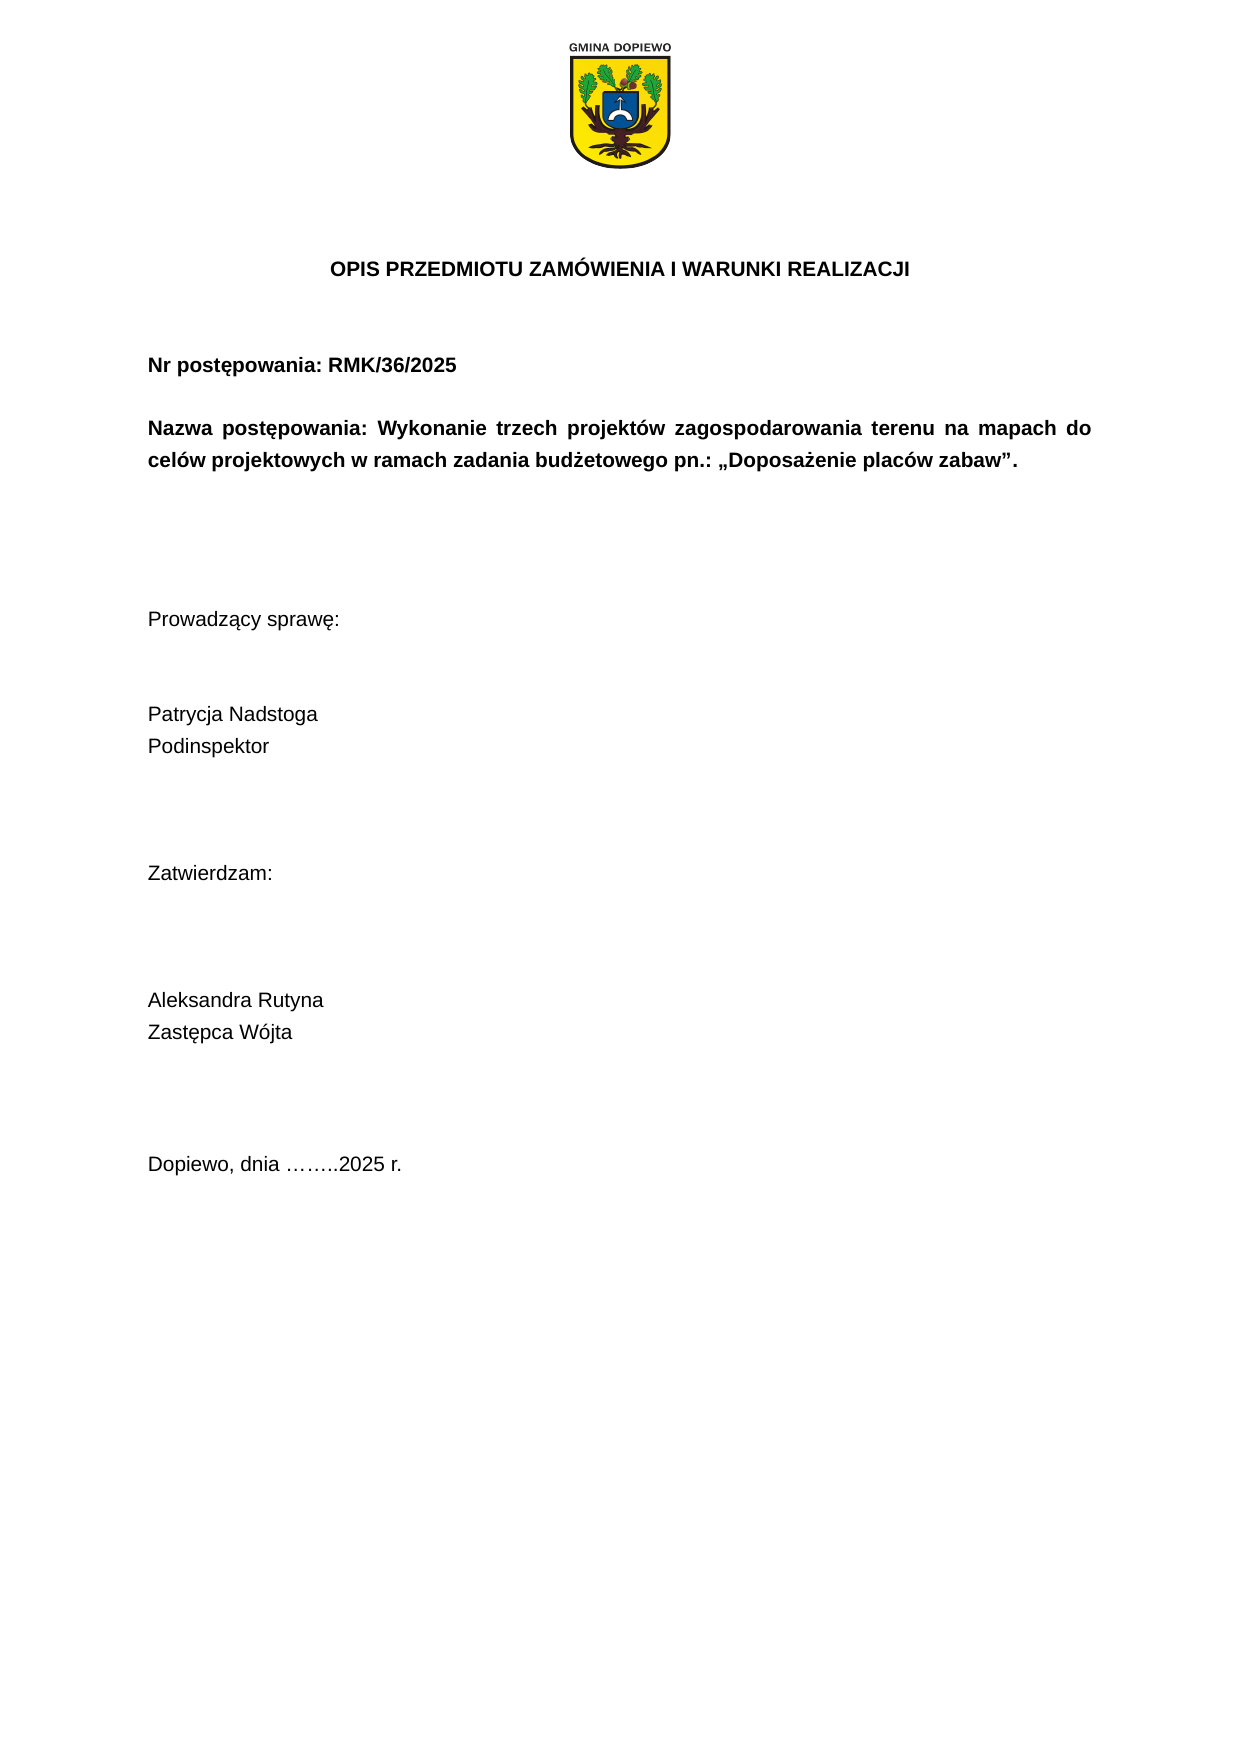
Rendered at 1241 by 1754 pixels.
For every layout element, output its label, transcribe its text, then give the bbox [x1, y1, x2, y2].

text Podinspektor [148, 734, 1093, 758]
picture [569, 43, 671, 169]
text OPIS PRZEDMIOTU ZAMÓWIENIA I WARUNKI REALIZACJI [148, 257, 1093, 281]
text Zatwierdzam: [148, 861, 1093, 885]
text Nazwa postępowania: Wykonanie trzech projektów zagospodarowania terenu na mapach do celów projektowych w ramach zadania budżetowego pn.: „Doposażenie placów zabaw”. [148, 416, 1093, 472]
text Nr postępowania: RMK/36/2025 [148, 352, 1093, 376]
text Aleksandra Rutyna [148, 988, 1093, 1012]
text Prowadzący sprawę: [148, 607, 1093, 631]
text Dopiewo, dnia ……..2025 r. [148, 1152, 1093, 1176]
text Patrycja Nadstoga [148, 702, 1093, 726]
text Zastępca Wójta [148, 1020, 1093, 1044]
